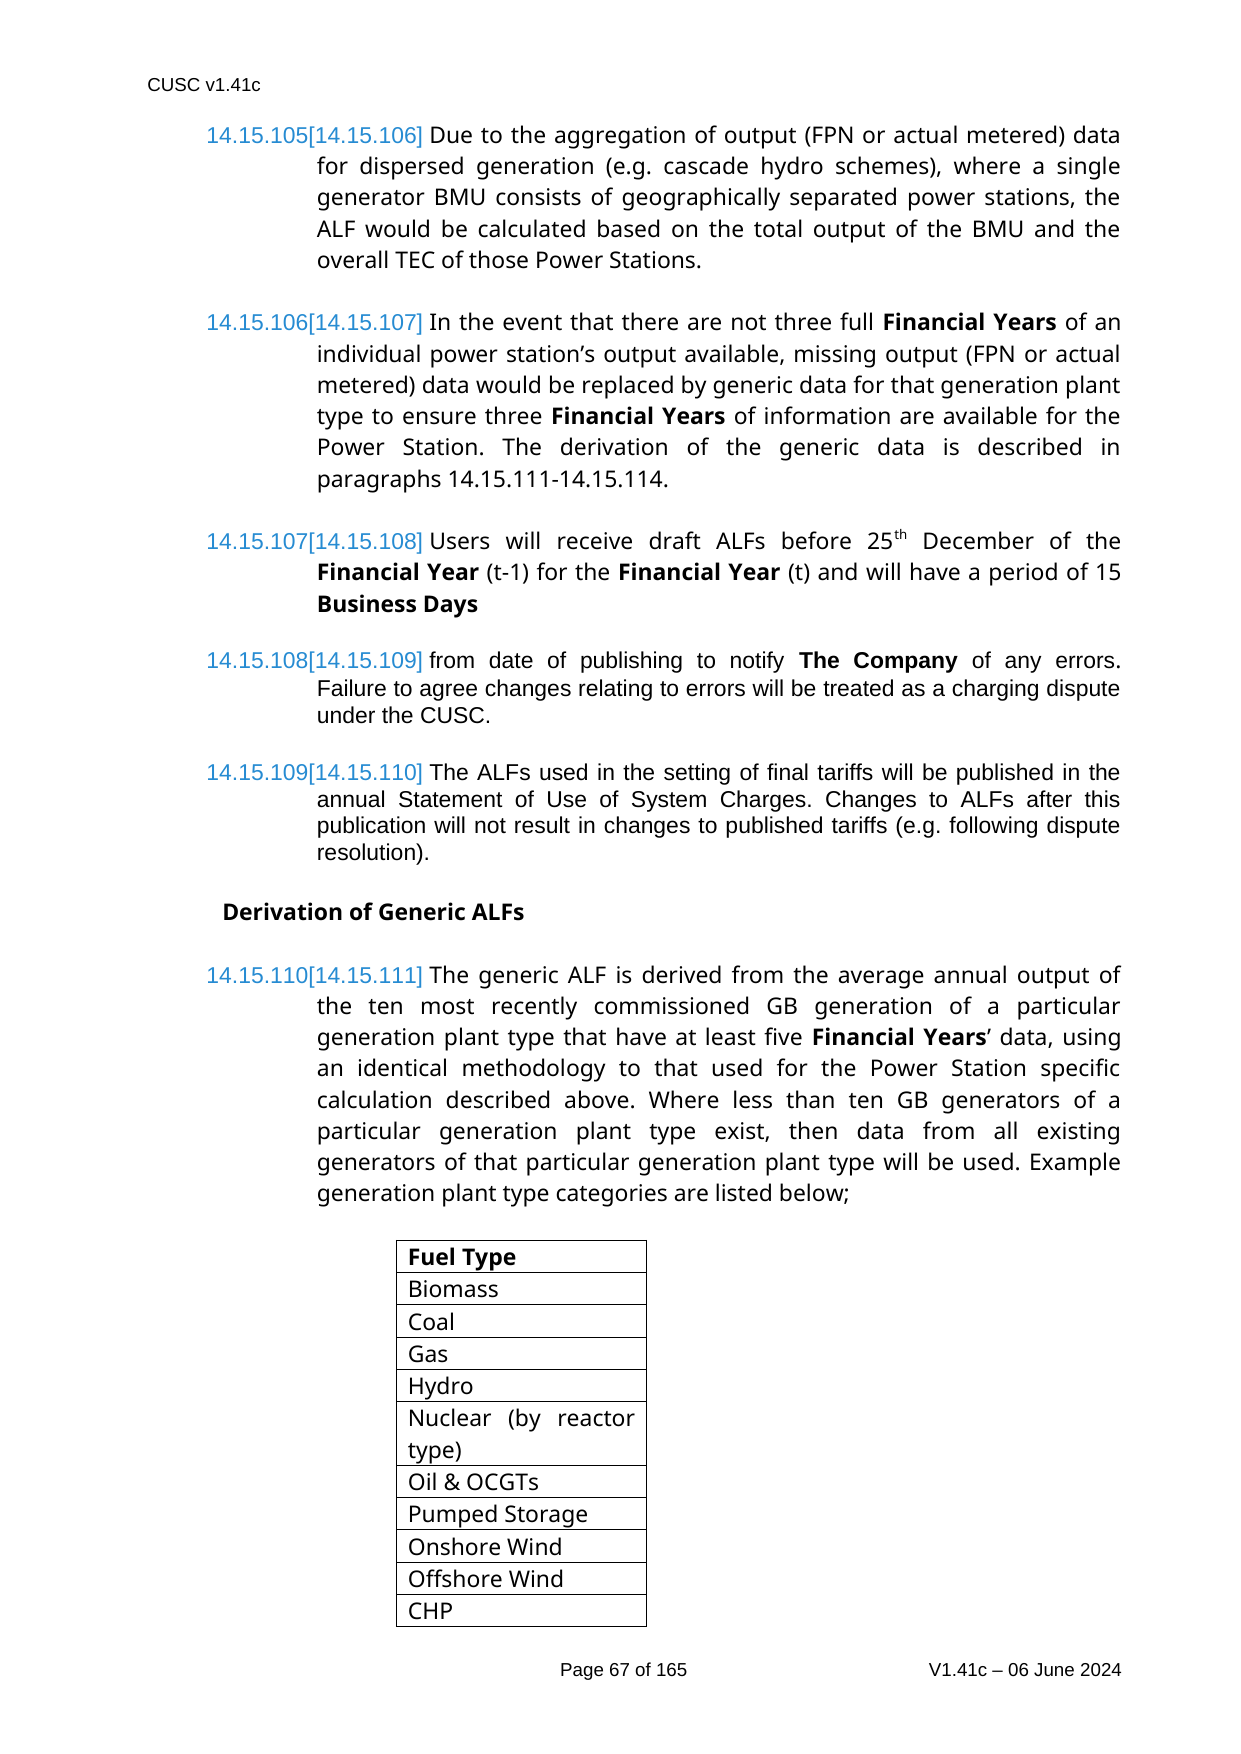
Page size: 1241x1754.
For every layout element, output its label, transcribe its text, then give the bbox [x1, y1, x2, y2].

list In the event that there are not three full Financial Years of an individual power station’s output available, missing output (FPN or actual metered) data would be replaced by generic data for that generation plant type to ensure three Financial Years of information are available for the Power Station. The derivation of the generic data is described in paragraphs 14.15.111-14.15.114. [206, 306, 1121, 494]
table_cell Hydro [397, 1370, 646, 1401]
table_cell Oil & OCGTs [397, 1466, 646, 1497]
table_cell CHP [397, 1595, 646, 1626]
table_cell Coal [397, 1305, 646, 1337]
table_cell Onshore Wind [397, 1530, 646, 1562]
list from date of publishing to notify The Company of any errors. Failure to agree changes relating to errors will be treated as a charging dispute under the CUSC. [206, 644, 1121, 728]
table_cell Gas [397, 1338, 646, 1369]
table_cell Pumped Storage [397, 1498, 646, 1529]
table_cell Biomass [397, 1273, 646, 1304]
table_header Fuel Type [397, 1241, 646, 1272]
list Due to the aggregation of output (FPN or actual metered) data for dispersed generation (e.g. cascade hydro schemes), where a single generator BMU consists of geographically separated power stations, the ALF would be calculated based on the total output of the BMU and the overall TEC of those Power Stations. [206, 119, 1121, 275]
list The ALFs used in the setting of final tariffs will be published in the annual Statement of Use of System Charges. Changes to ALFs after this publication will not result in changes to published tariffs (e.g. following dispute resolution). [206, 759, 1121, 865]
text Derivation of Generic ALFs [222, 896, 1121, 927]
table_cell Nuclear (by reactor type) [397, 1402, 646, 1465]
list Users will receive draft ALFs before 25th December of the Financial Year (t-1) for the Financial Year (t) and will have a period of 15 Business Days [206, 525, 1121, 619]
table_cell Offshore Wind [397, 1563, 646, 1594]
list The generic ALF is derived from the average annual output of the ten most recently commissioned GB generation of a particular generation plant type that have at least five Financial Years’ data, using an identical methodology to that used for the Power Station specific calculation described above. Where less than ten GB generators of a particular generation plant type exist, then data from all existing generators of that particular generation plant type will be used. Example generation plant type categories are listed below; [206, 958, 1121, 1208]
